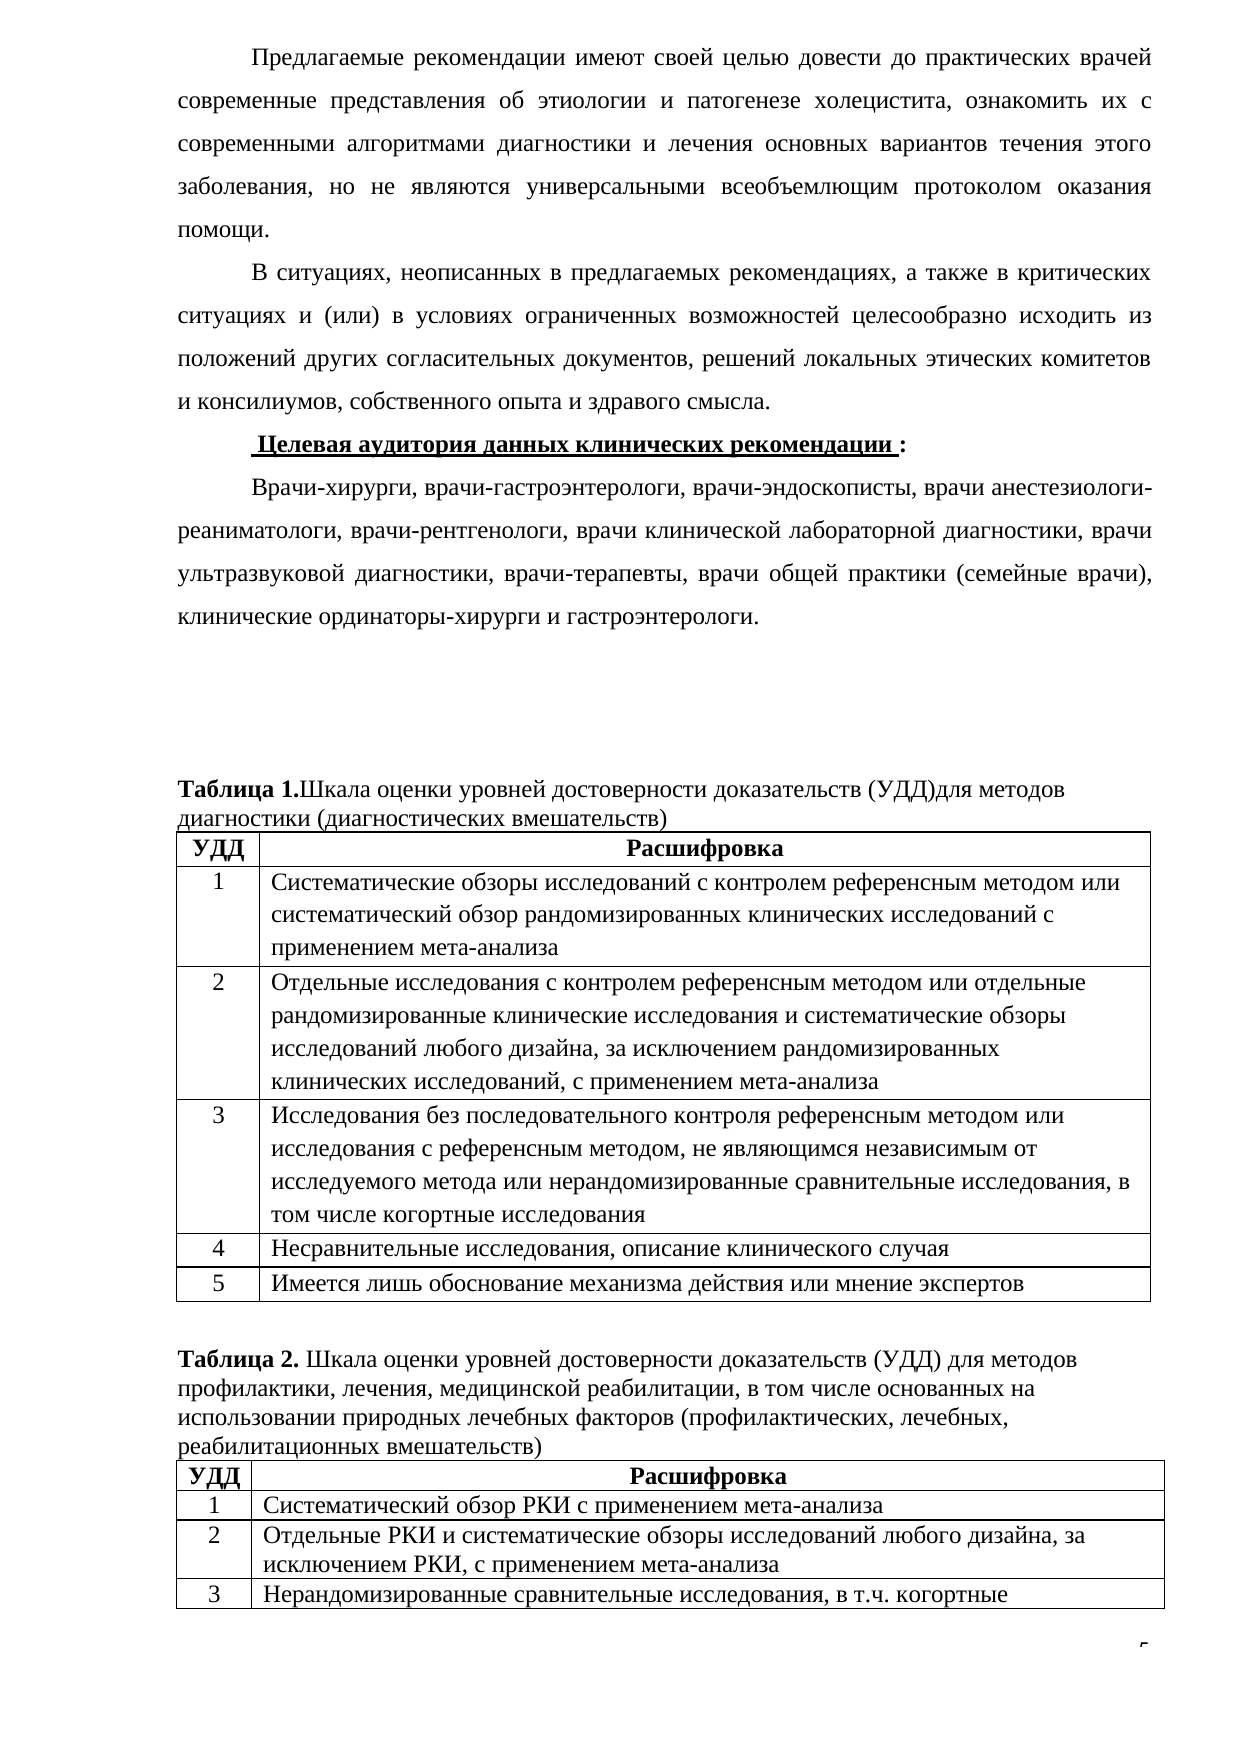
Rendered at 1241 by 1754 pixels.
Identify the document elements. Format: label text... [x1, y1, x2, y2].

table_cell 5 [177, 1268, 259, 1301]
table_cell 2 [177, 1521, 251, 1578]
text В ситуациях, неописанных в предлагаемых рекомендациях, а также в критических ситуациях и (или) в условиях ограниченных возможностей целесообразно исходить из положений других согласительных документов, решений локальных этических комитетов и консилиумов, собственного опыта и здравого смысла. [177, 257, 1152, 414]
table_header УДД [177, 833, 259, 866]
table_header Расшифровка [252, 1461, 1164, 1489]
table_cell Отдельные РКИ и систематические обзоры исследований любого дизайна, за исключением РКИ, с применением мета-анализа [252, 1521, 1164, 1578]
text Предлагаемые рекомендации имеют своей целью довести до практических врачей современные представления об этиологии и патогенезе холецистита, ознакомить их с современными алгоритмами диагностики и лечения основных вариантов течения этого заболевания, но не являются универсальными всеобъемлющим протоколом оказания помощи. [177, 42, 1152, 242]
table_cell 3 [177, 1579, 251, 1608]
table_cell Систематические обзоры исследований с контролем референсным методом или систематический обзор рандомизированных клинических исследований с применением мета-анализа [260, 867, 1150, 966]
text Таблица 2. Шкала оценки уровней достоверности доказательств (УДД) для методов профилактики, лечения, медицинской реабилитации, в том числе основанных на использовании природных лечебных факторов (профилактических, лечебных, реабилитационных вмешательств) [177, 1344, 1141, 1459]
table_cell 2 [177, 967, 259, 1099]
table_cell Несравнительные исследования, описание клинического случая [260, 1234, 1150, 1266]
subtitle Целевая аудитория данных клинических рекомендации : [251, 429, 1178, 458]
table_cell Систематический обзор РКИ с применением мета-анализа [252, 1491, 1164, 1519]
table_cell 1 [177, 867, 259, 966]
text Врачи-хирурги, врачи-гастроэнтерологи, врачи-эндоскописты, врачи анестезиологи- реаниматологи, врачи-рентгенологи, врачи клинической лабораторной диагностики, врачи ультразвуковой диагностики, врачи-терапевты, врачи общей практики (семейные врачи), клинические ординаторы-хирурги и гастроэнтерологи. [177, 472, 1152, 629]
table_cell 4 [177, 1234, 259, 1266]
table_cell Отдельные исследования с контролем референсным методом или отдельные рандомизированные клинические исследования и систематические обзоры исследований любого дизайна, за исключением рандомизированных клинических исследований, с применением мета-анализа [260, 967, 1150, 1099]
table_cell 3 [177, 1100, 259, 1232]
table_cell 1 [177, 1491, 251, 1519]
table_header Расшифровка [260, 833, 1150, 866]
table_header УДД [177, 1461, 251, 1489]
table_cell Исследования без последовательного контроля референсным методом или исследования с референсным методом, не являющимся независимым от исследуемого метода или нерандомизированные сравнительные исследования, в том числе когортные исследования [260, 1100, 1150, 1232]
text Таблица 1.Шкала оценки уровней достоверности доказательств (УДД)для методов диагностики (диагностических вмешательств) [177, 774, 1070, 831]
table_cell Имеется лишь обоснование механизма действия или мнение экспертов [260, 1268, 1150, 1301]
table_cell Нерандомизированные сравнительные исследования, в т.ч. когортные [252, 1579, 1164, 1608]
